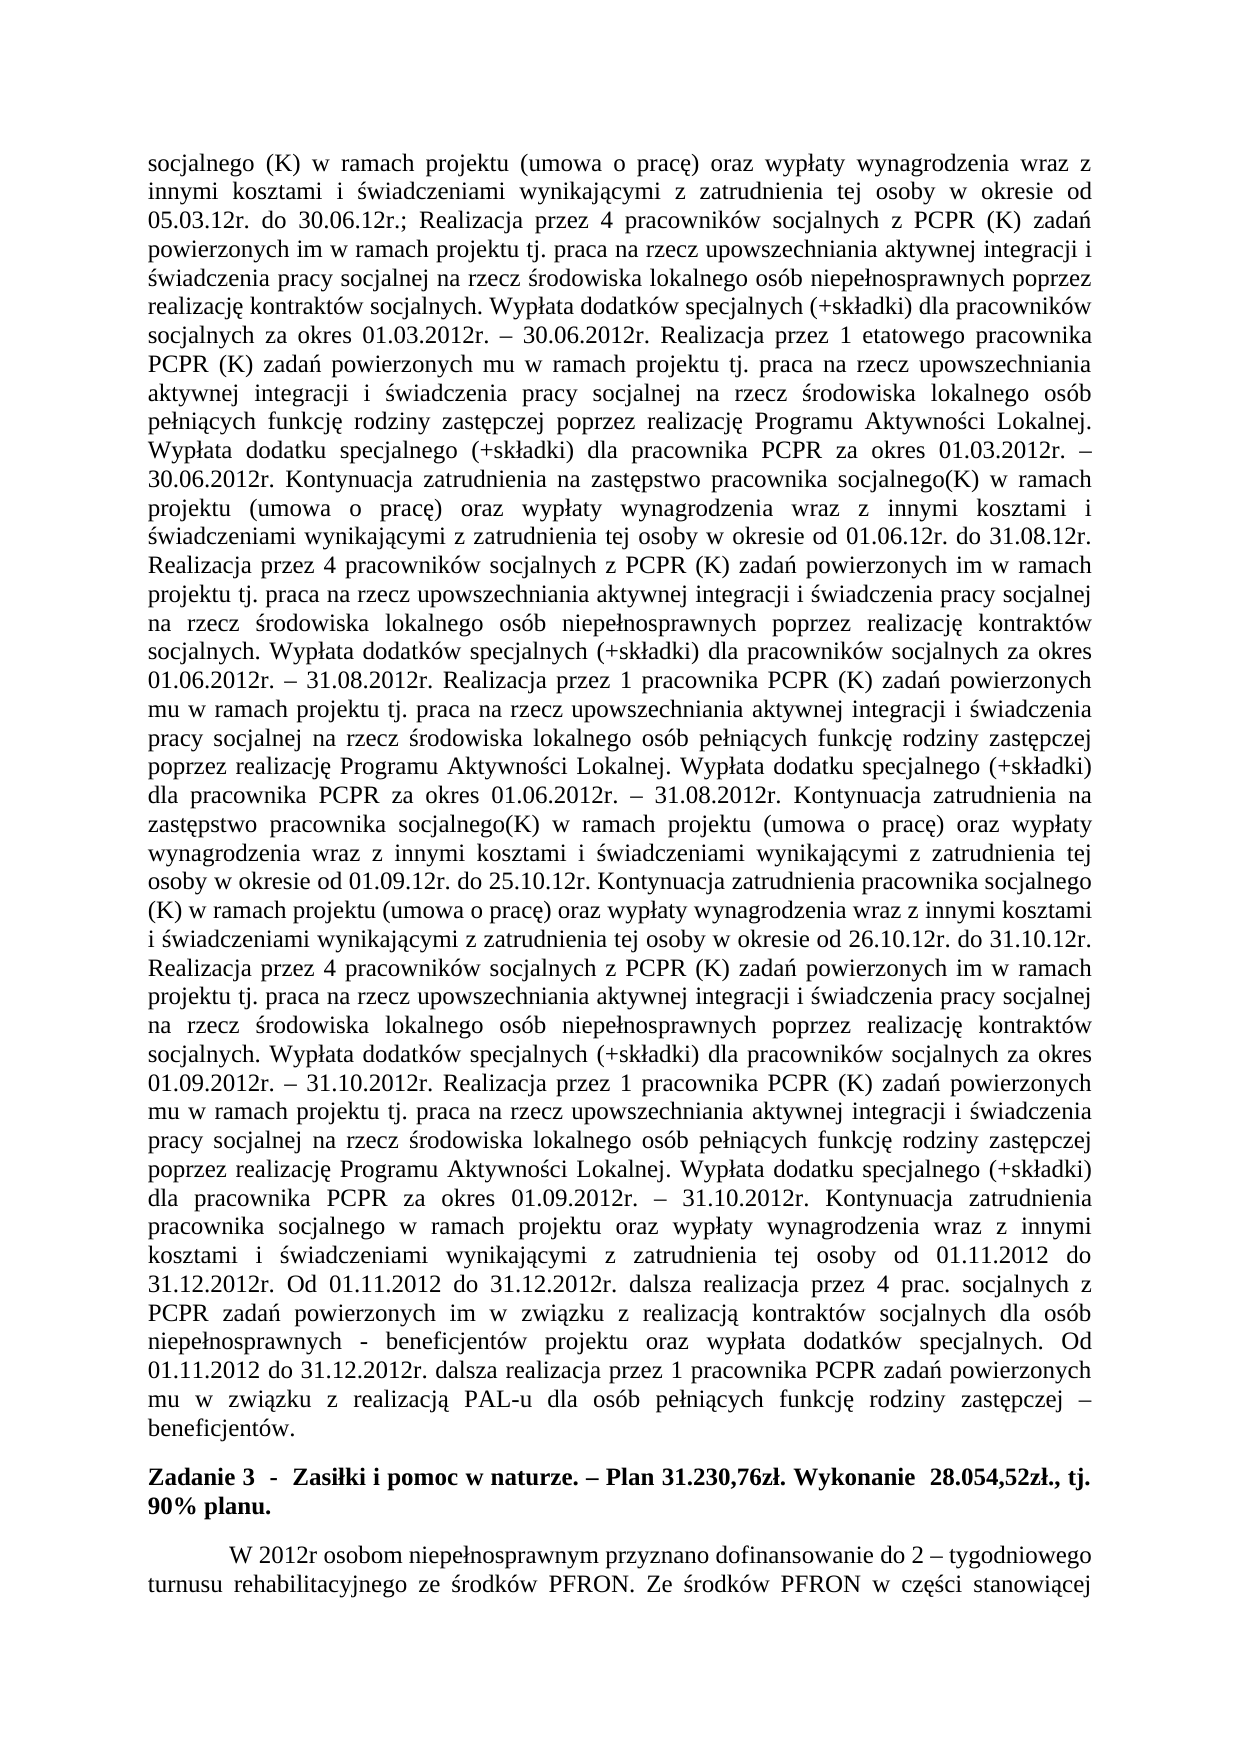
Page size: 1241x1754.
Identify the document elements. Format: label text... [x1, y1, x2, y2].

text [148, 1541, 1093, 1598]
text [148, 148, 1093, 1441]
text Zadanie 3 - Zasiłki i pomoc w naturze. – Plan 31.230,76zł. Wykonanie 28.054,52zł., tj. 90% planu. [148, 1462, 1093, 1520]
